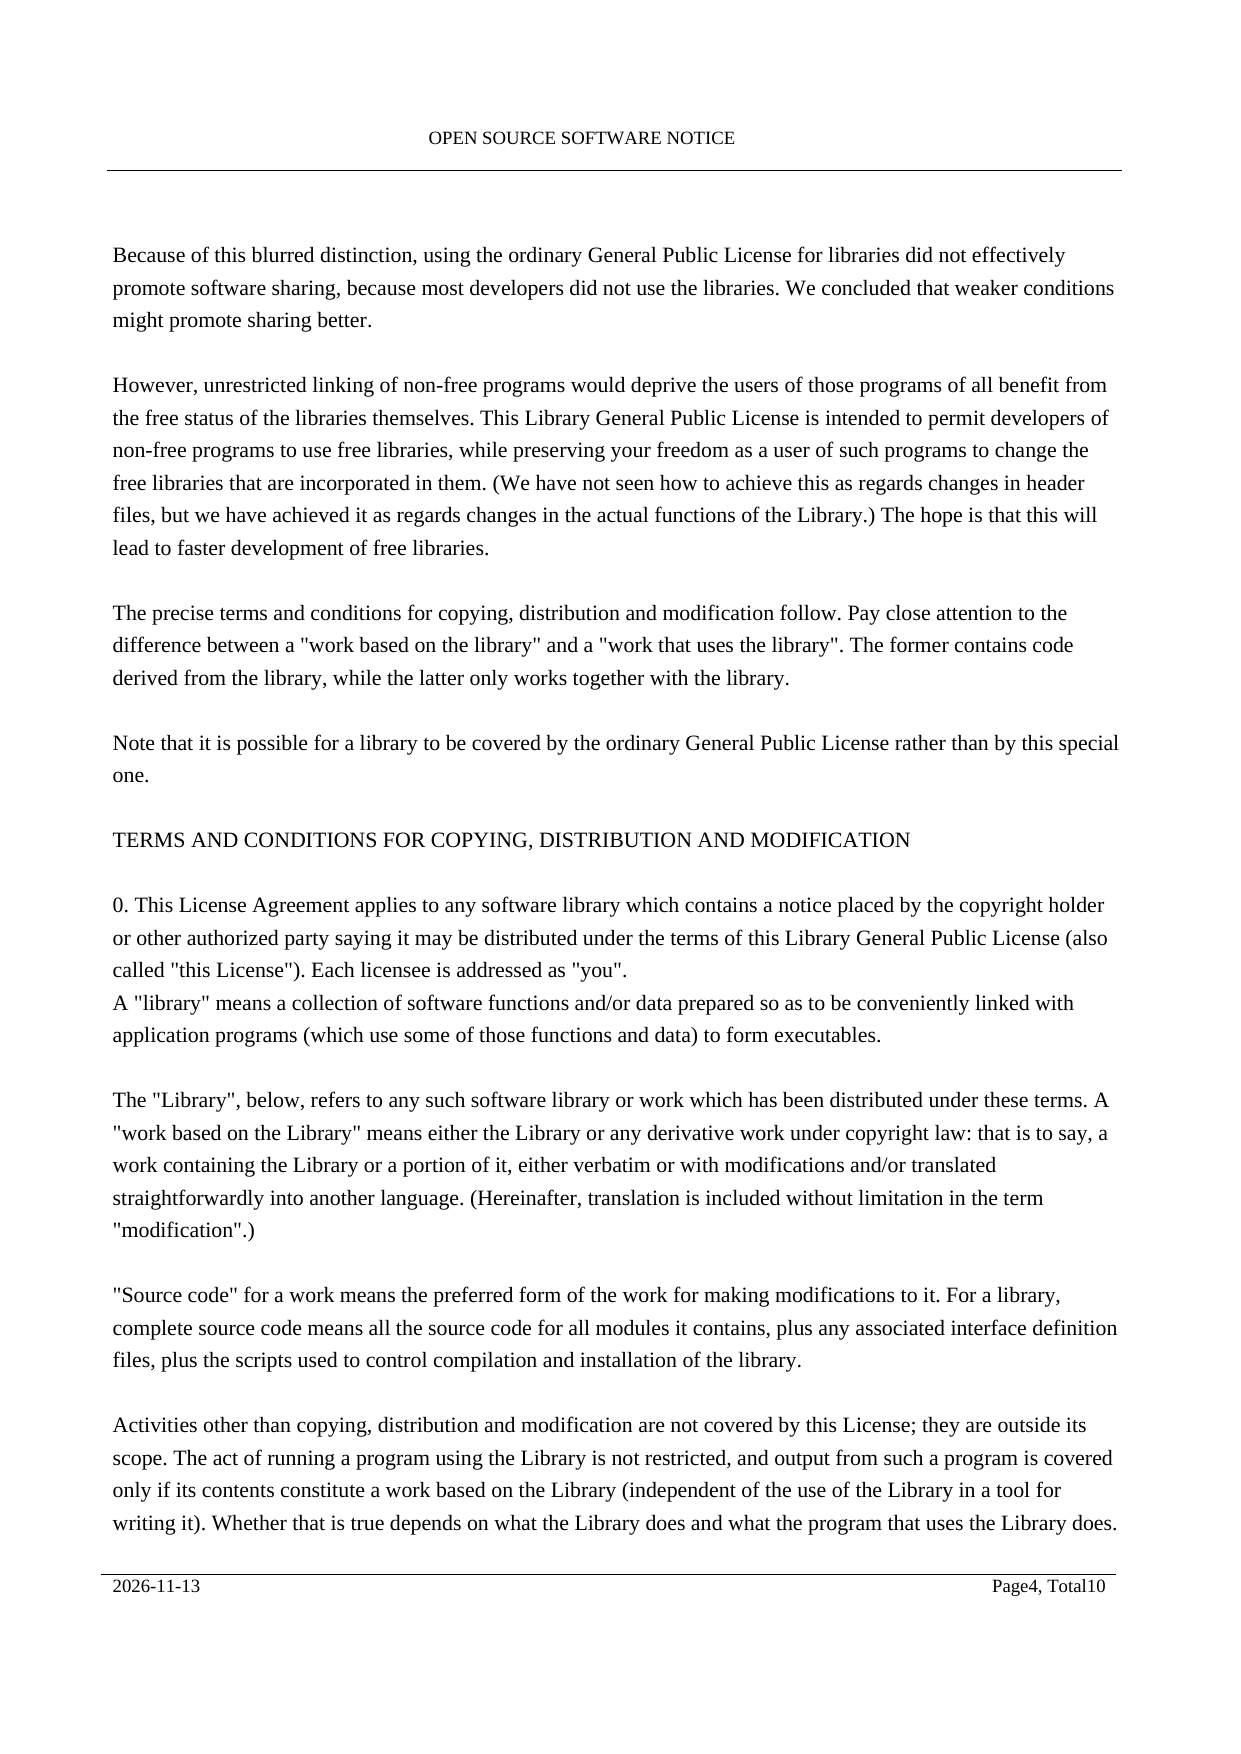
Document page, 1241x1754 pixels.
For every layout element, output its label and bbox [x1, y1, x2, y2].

text [112, 206, 1128, 1539]
